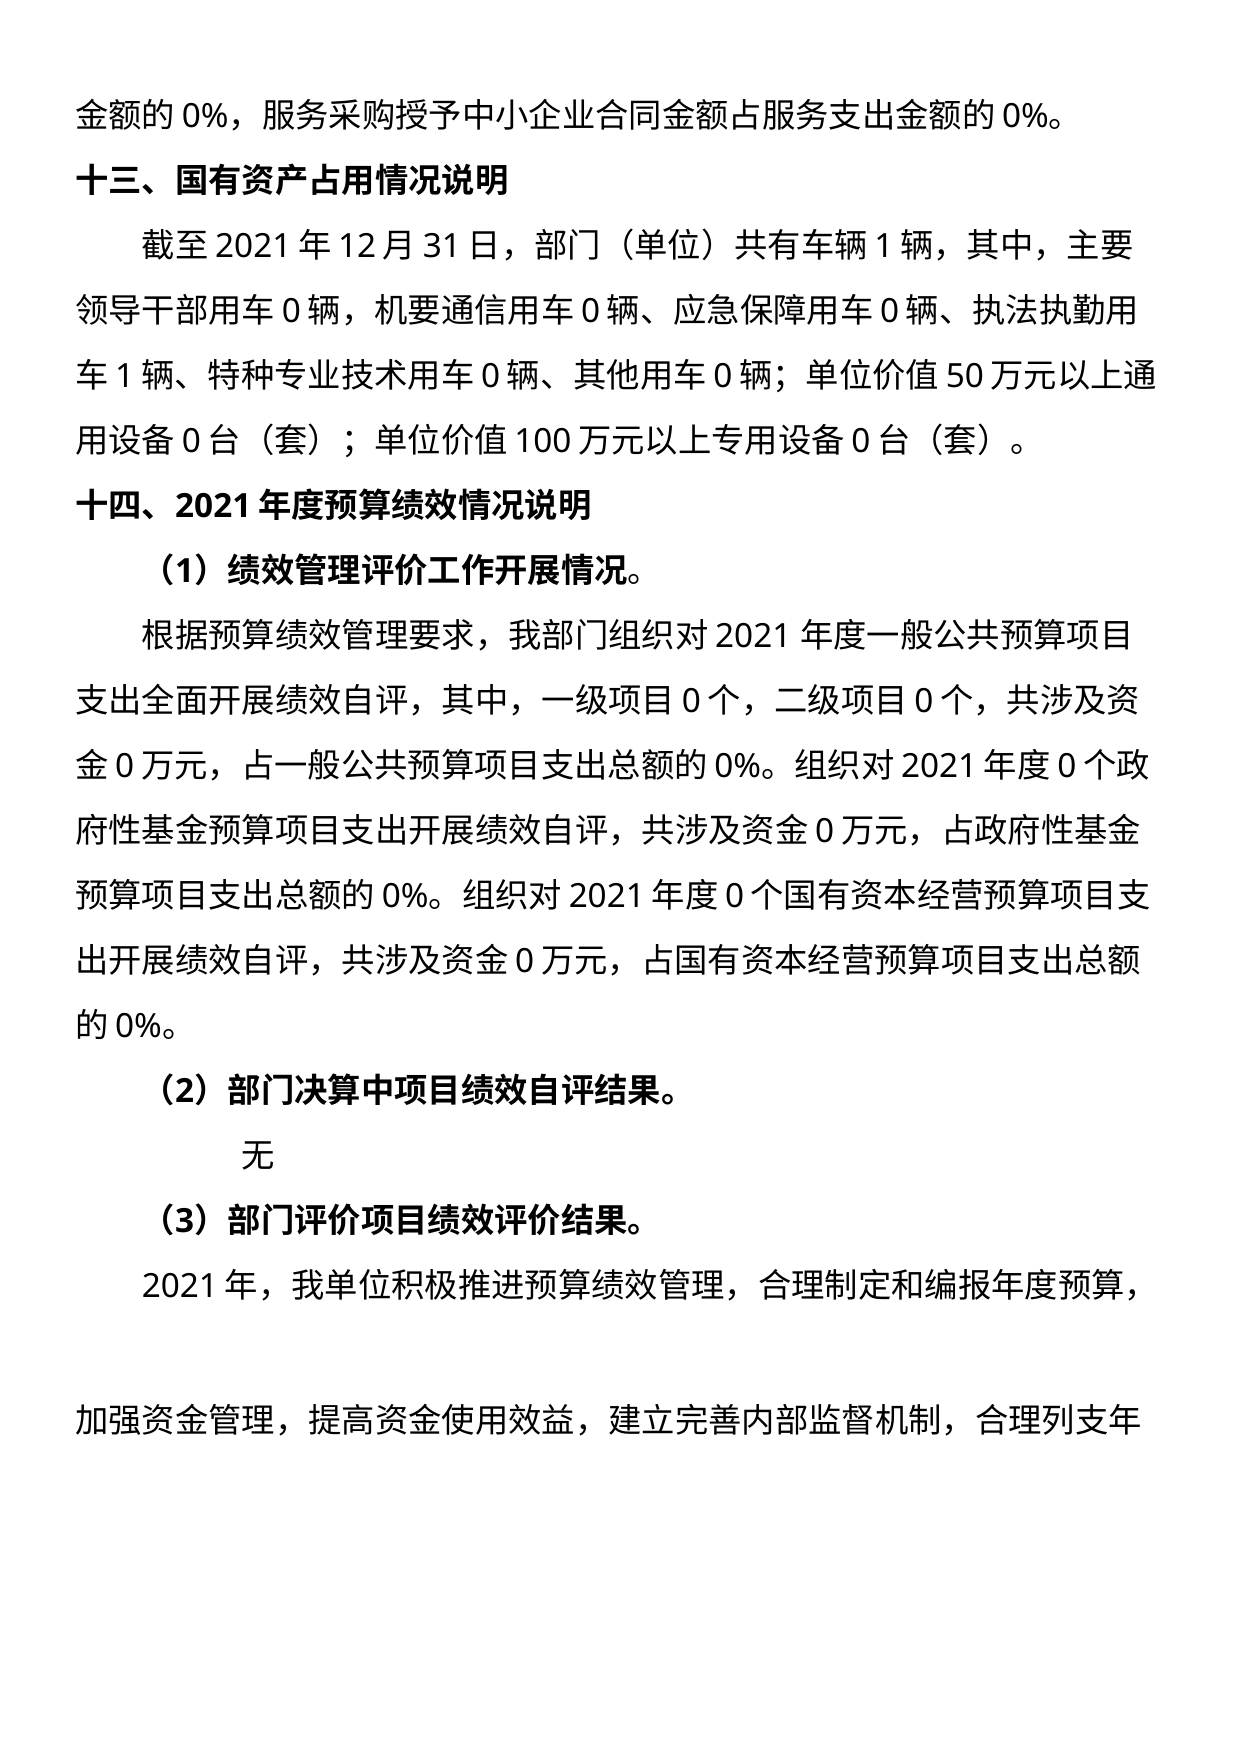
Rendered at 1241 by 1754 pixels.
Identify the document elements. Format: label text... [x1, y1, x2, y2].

text 根据预算绩效管理要求，我部门组织对2021 年度一般公共预算项目支出全面开展绩效自评，其中，一级项目0个，二级项目0个，共涉及资金0万元，占一般公共预算项目支出总额的0%。组织对2021年度0个政府性基金预算项目支出开展绩效自评，共涉及资金0万元，占政府性基金预算项目支出总额的0%。组织对2021年度0个国有资本经营预算项目支出开展绩效自评，共涉及资金0万元，占国有资本经营预算项目支出总额的0%。 [75, 601, 1165, 1056]
text 截至2021年12月31日，部门（单位）共有车辆1辆，其中，主要领导干部用车0辆，机要通信用车0辆、应急保障用车0辆、执法执勤用车1辆、特种专业技术用车0辆、其他用车0辆；单位价值50万元以上通用设备0台（套）；单位价值100万元以上专用设备0台（套）。 [75, 211, 1165, 471]
text 无 [75, 1121, 1165, 1186]
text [75, 1251, 1165, 1451]
text （1）绩效管理评价工作开展情况。 [75, 536, 1165, 601]
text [75, 81, 1165, 146]
text （3）部门评价项目绩效评价结果。 [75, 1186, 1165, 1251]
list 部门决算中项目绩效自评结果。 [75, 1056, 1165, 1121]
text 十三、国有资产占用情况说明 [75, 146, 1165, 211]
text 十四、2021年度预算绩效情况说明 [75, 471, 1165, 536]
